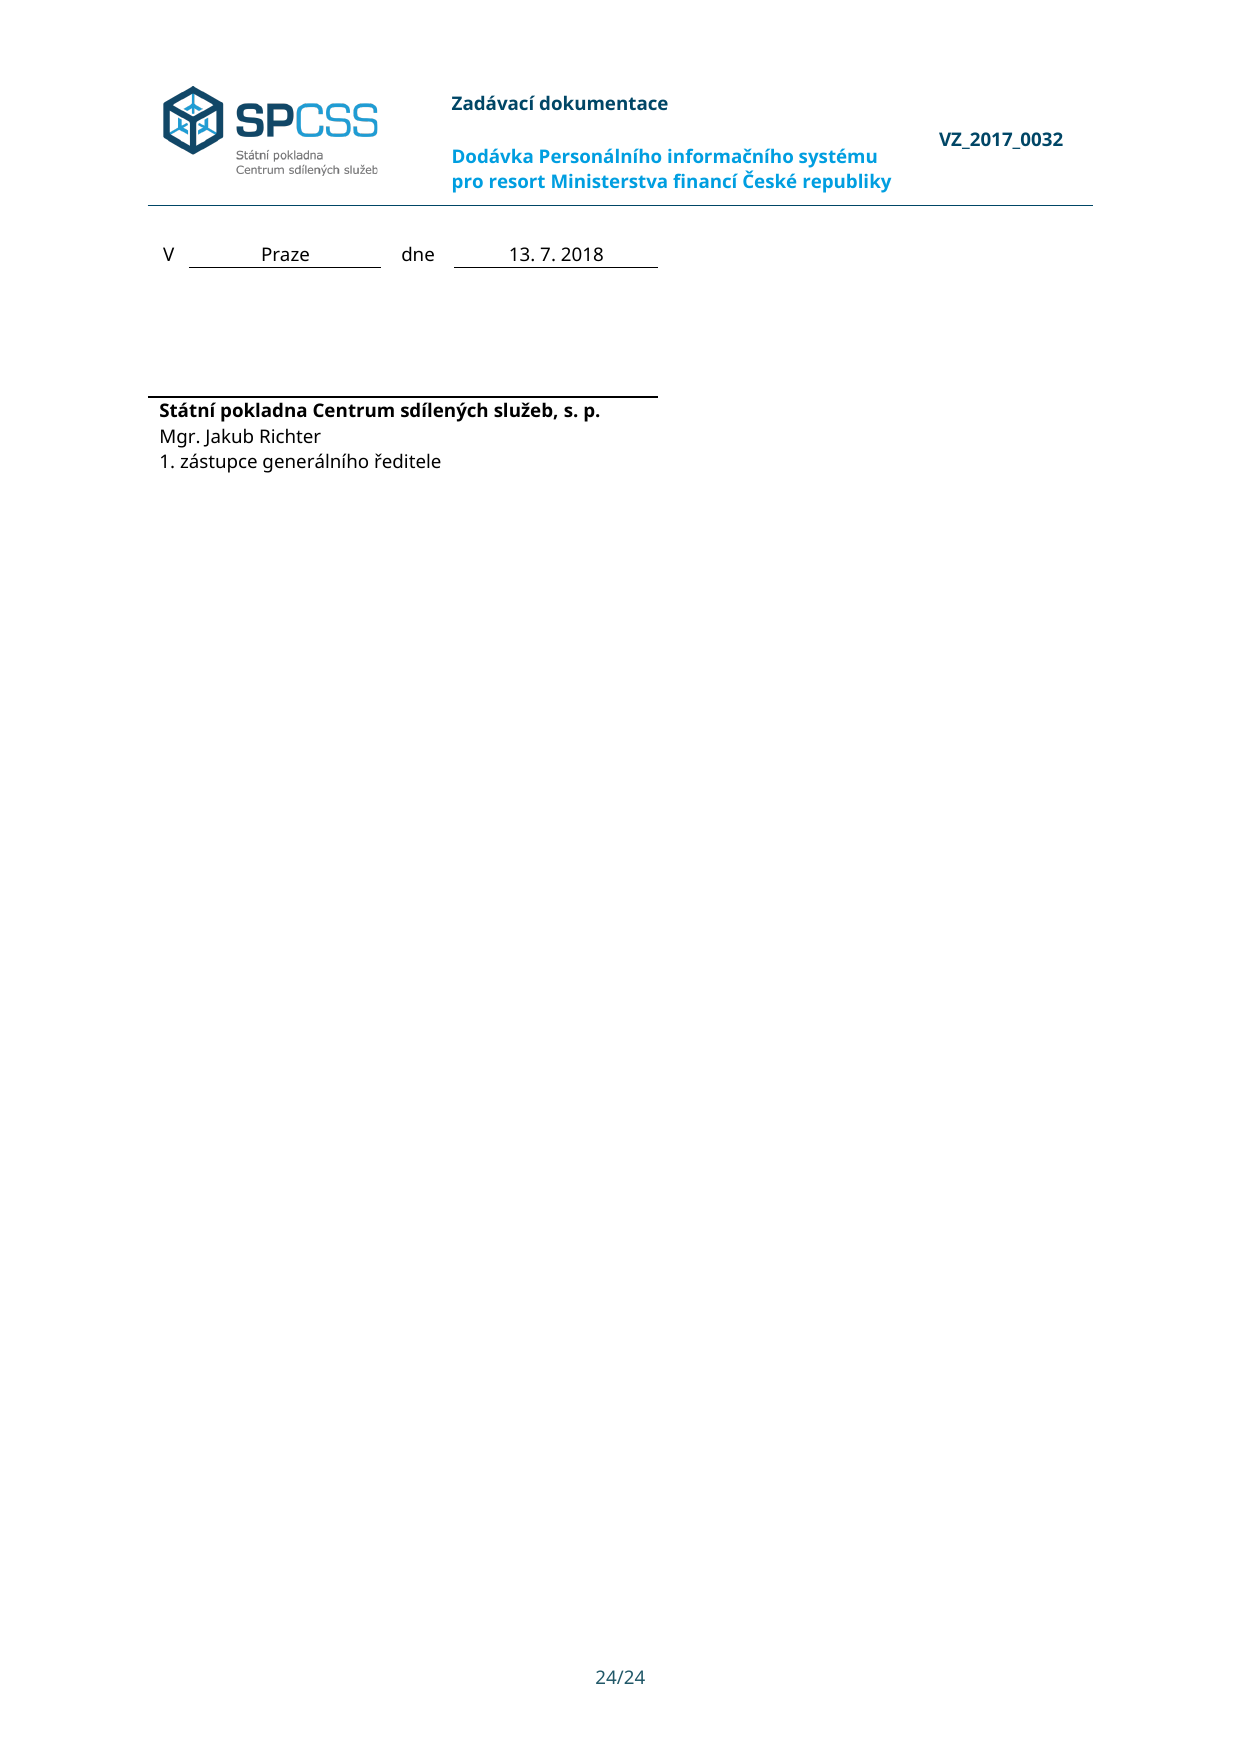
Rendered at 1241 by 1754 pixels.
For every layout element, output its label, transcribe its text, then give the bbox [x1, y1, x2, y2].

table_header 13. 7. 2018 [454, 242, 658, 267]
table_header V [148, 242, 189, 267]
table_header dne [381, 242, 454, 267]
table_header Praze [189, 242, 381, 267]
table_cell [148, 267, 658, 396]
table_cell Státní pokladna Centrum sdílených služeb, s. p. Mgr. Jakub Richter 1. zástupce generálního ředitele [148, 398, 658, 474]
picture [163, 86, 378, 176]
